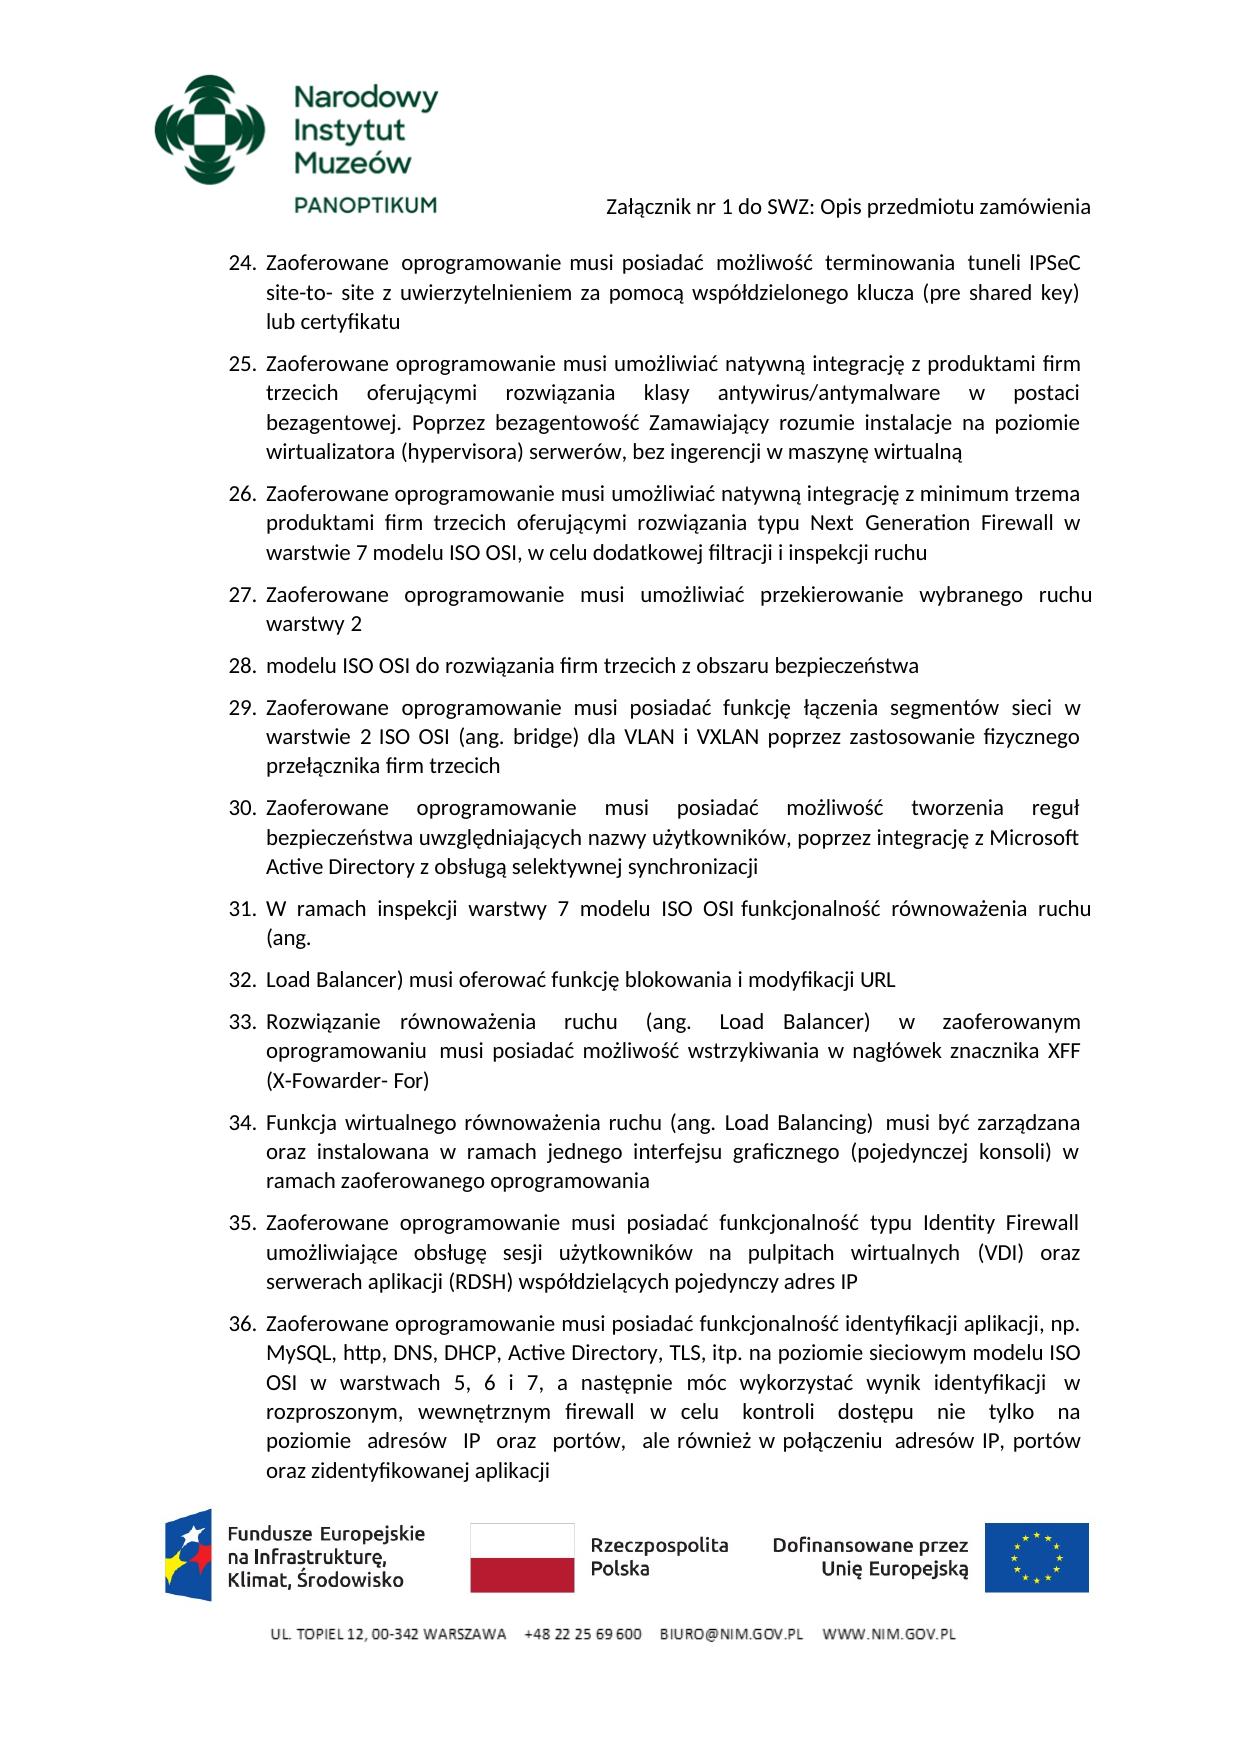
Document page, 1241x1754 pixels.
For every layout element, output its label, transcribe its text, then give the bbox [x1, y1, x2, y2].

list Zaoferowane oprogramowanie musi posiadać możliwość terminowania tuneli IPSeC site-to- site z uwierzytelnieniem za pomocą współdzielonego klucza (pre shared key) lub certyfikatu [228, 248, 1081, 335]
list Zaoferowane oprogramowanie musi posiadać możliwość tworzenia reguł bezpieczeństwa uwzględniających nazwy użytkowników, poprzez integrację z Microsoft Active Directory z obsługą selektywnej synchronizacji [228, 793, 1080, 880]
list modelu ISO OSI do rozwiązania firm trzecich z obszaru bezpieczeństwa [228, 651, 1093, 679]
list Zaoferowane oprogramowanie musi umożliwiać przekierowanie wybranego ruchu warstwy 2 [228, 580, 1093, 637]
list Rozwiązanie równoważenia ruchu (ang. Load Balancer) w zaoferowanym oprogramowaniu musi posiadać możliwość wstrzykiwania w nagłówek znacznika XFF (X-Fowarder- For) [228, 1007, 1081, 1094]
list Zaoferowane oprogramowanie musi umożliwiać natywną integrację z produktami firm trzecich oferującymi rozwiązania klasy antywirus/antymalware w postaci bezagentowej. Poprzez bezagentowość Zamawiający rozumie instalacje na poziomie wirtualizatora (hypervisora) serwerów, bez ingerencji w maszynę wirtualną [228, 349, 1081, 465]
list Zaoferowane oprogramowanie musi posiadać funkcję łączenia segmentów sieci w warstwie 2 ISO OSI (ang. bridge) dla VLAN i VXLAN poprzez zastosowanie fizycznego przełącznika firm trzecich [228, 693, 1081, 780]
picture [14, 1487, 1213, 1659]
list Load Balancer) musi oferować funkcję blokowania i modyfikacji URL [228, 965, 1093, 993]
list Zaoferowane oprogramowanie musi posiadać funkcjonalność identyfikacji aplikacji, np. MySQL, http, DNS, DHCP, Active Directory, TLS, itp. na poziomie sieciowym modelu ISO OSI w warstwach 5, 6 i 7, a następnie móc wykorzystać wynik identyfikacji w rozproszonym, wewnętrznym firewall w celu kontroli dostępu nie tylko na poziomie adresów IP oraz portów, ale również w połączeniu adresów IP, portów oraz zidentyfikowanej aplikacji [228, 1309, 1081, 1484]
picture [151, 73, 442, 215]
list Zaoferowane oprogramowanie musi umożliwiać natywną integrację z minimum trzema produktami firm trzecich oferującymi rozwiązania typu Next Generation Firewall w warstwie 7 modelu ISO OSI, w celu dodatkowej filtracji i inspekcji ruchu [228, 479, 1081, 566]
list Funkcja wirtualnego równoważenia ruchu (ang. Load Balancing) musi być zarządzana oraz instalowana w ramach jednego interfejsu graficznego (pojedynczej konsoli) w ramach zaoferowanego oprogramowania [228, 1108, 1081, 1195]
list Zaoferowane oprogramowanie musi posiadać funkcjonalność typu Identity Firewall umożliwiające obsługę sesji użytkowników na pulpitach wirtualnych (VDI) oraz serwerach aplikacji (RDSH) współdzielących pojedynczy adres IP [228, 1208, 1080, 1295]
list W ramach inspekcji warstwy 7 modelu ISO OSI funkcjonalność równoważenia ruchu (ang. [228, 894, 1093, 952]
